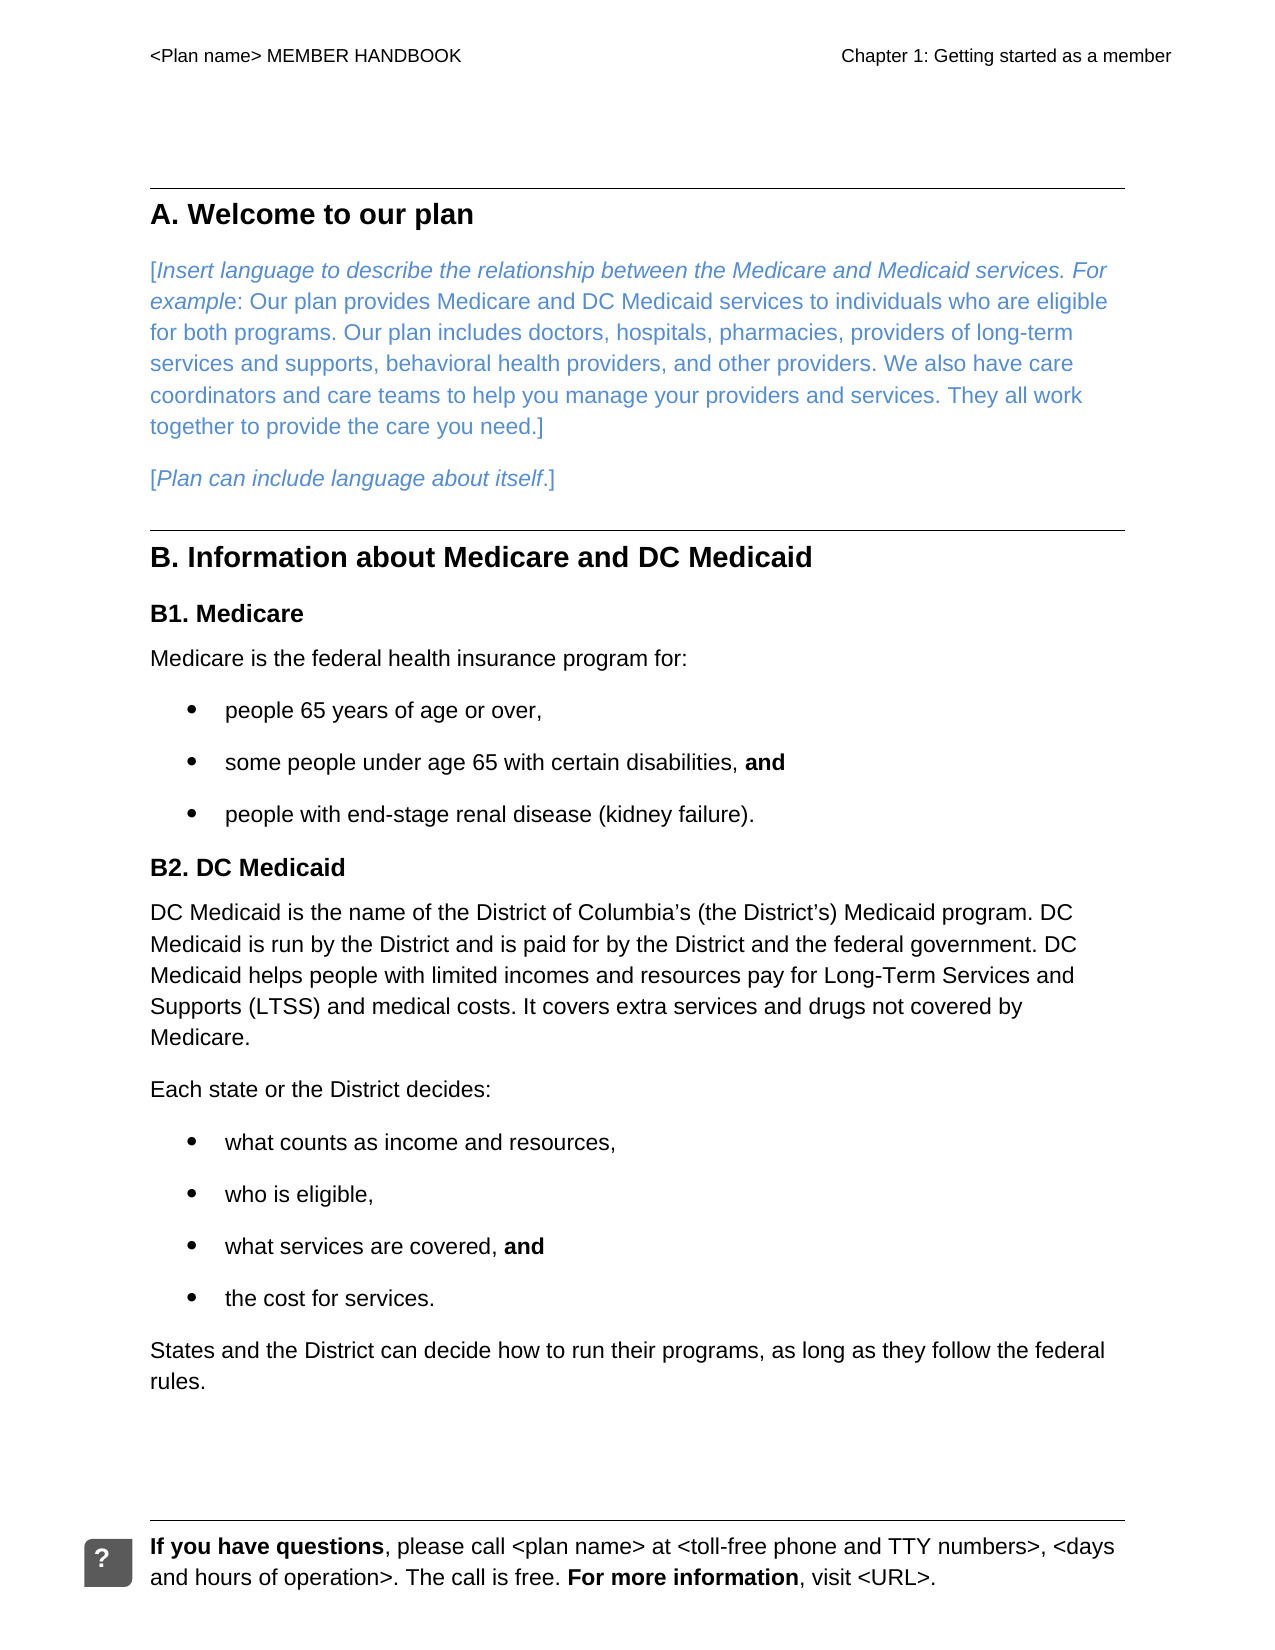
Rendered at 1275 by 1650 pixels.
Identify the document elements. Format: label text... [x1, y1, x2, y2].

subtitle Information about Medicare and DC Medicaid [150, 531, 1125, 575]
text Medicare is the federal health insurance program for: [150, 642, 1125, 673]
list what services are covered, and [187, 1229, 1125, 1260]
subtitle B1. Medicare [150, 596, 1125, 629]
subtitle Welcome to our plan [150, 189, 1125, 232]
list what counts as income and resources, [187, 1125, 1125, 1156]
text [Plan can include language about itself.] [150, 461, 1125, 493]
list people 65 years of age or over, [187, 694, 1125, 725]
list people with end-stage renal disease (kidney failure). [187, 798, 1125, 829]
text [Insert language to describe the relationship between the Medicare and Medicaid services. For example: Our plan provides Medicare and DC Medicaid services to individuals who are eligible for both programs. Our plan includes doctors, hospitals, pharmacies, providers of long-term services and supports, behavioral health providers, and other providers. We also have care coordinators and care teams to help you manage your providers and services. They all work together to provide the care you need.] [150, 253, 1125, 441]
subtitle B2. DC Medicaid [150, 850, 1125, 883]
text States and the District can decide how to run their programs, as long as they follow the federal rules. [150, 1333, 1125, 1396]
list who is eligible, [187, 1177, 1125, 1208]
text DC Medicaid is the name of the District of Columbia’s (the District’s) Medicaid program. DC Medicaid is run by the District and is paid for by the District and the federal government. DC Medicaid helps people with limited incomes and resources pay for Long-Term Services and Supports (LTSS) and medical costs. It covers extra services and drugs not covered by Medicare. [150, 896, 1125, 1052]
list some people under age 65 with certain disabilities, and [187, 746, 1125, 777]
list the cost for services. [187, 1281, 1125, 1312]
text Each state or the District decides: [150, 1073, 1125, 1104]
